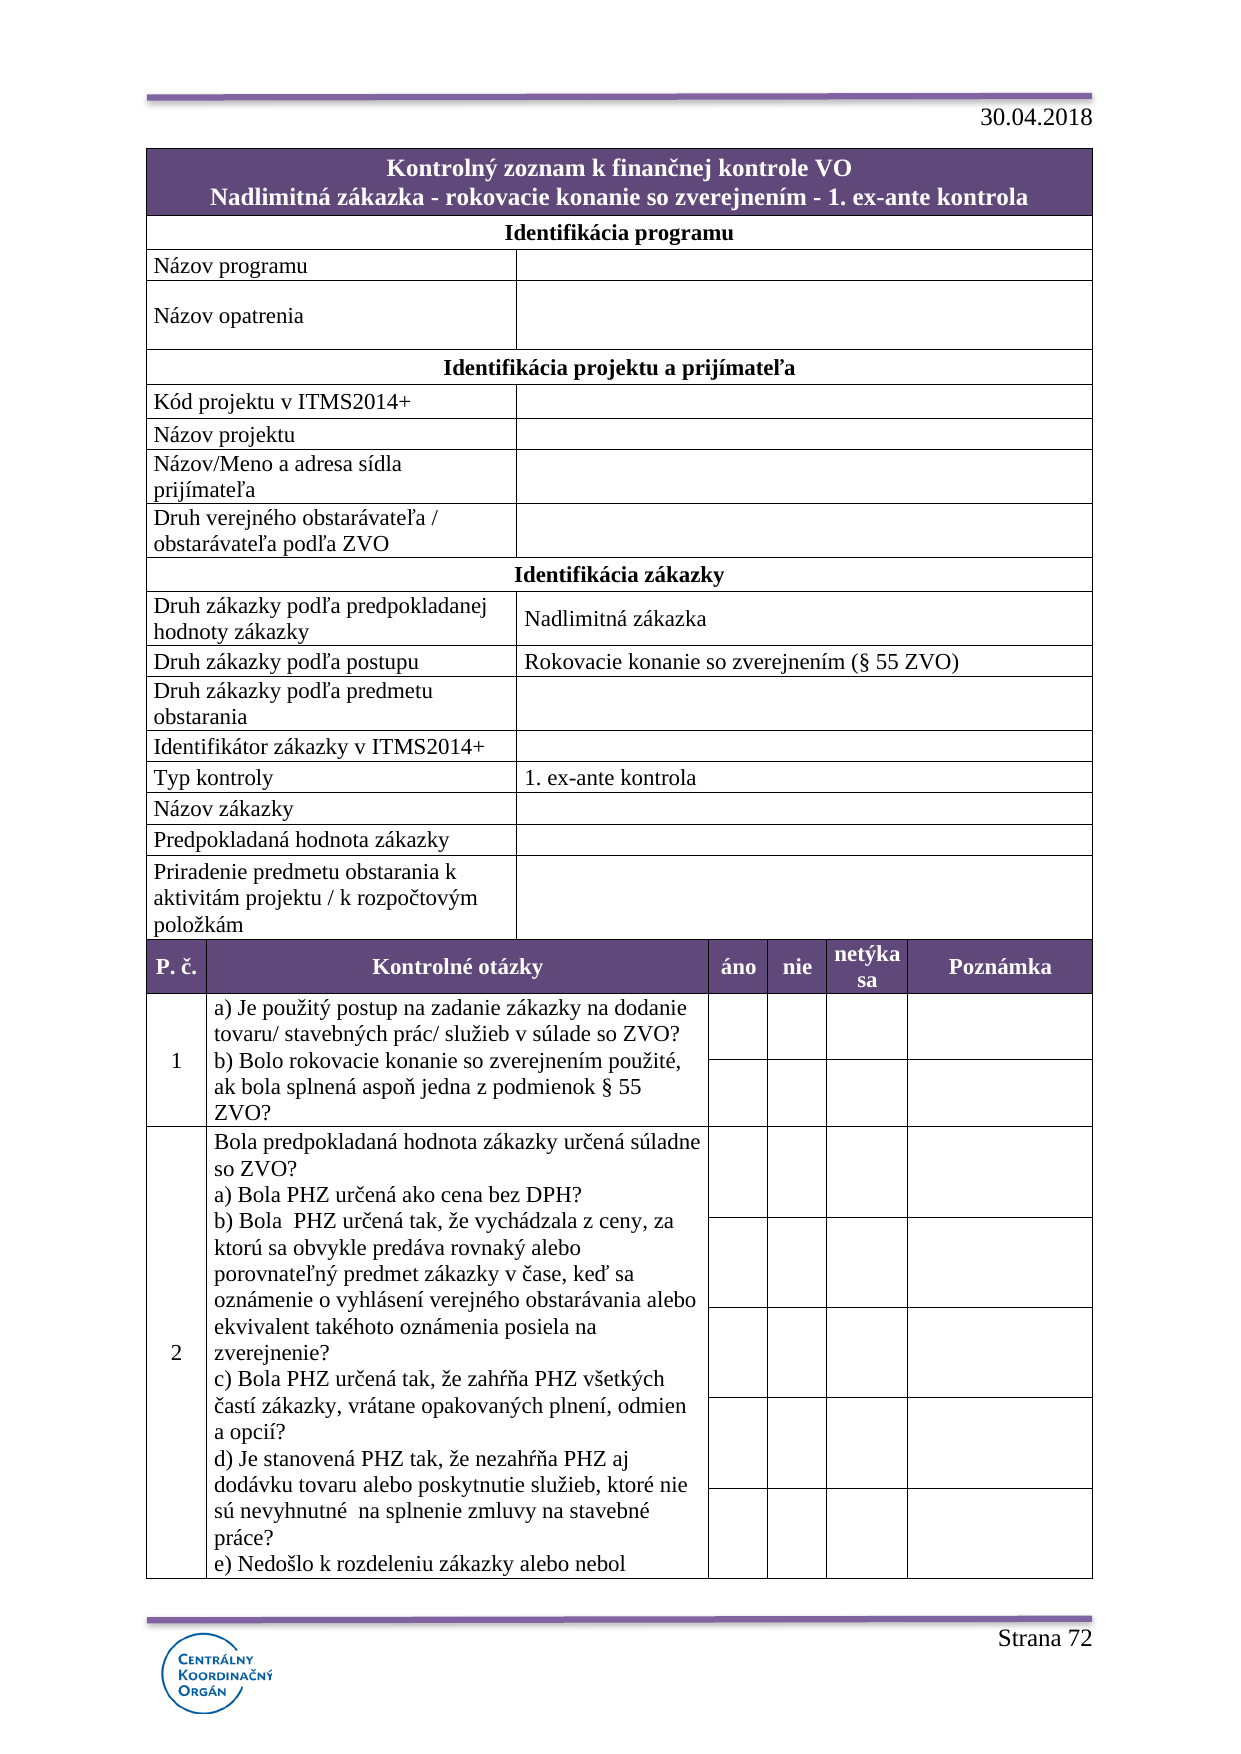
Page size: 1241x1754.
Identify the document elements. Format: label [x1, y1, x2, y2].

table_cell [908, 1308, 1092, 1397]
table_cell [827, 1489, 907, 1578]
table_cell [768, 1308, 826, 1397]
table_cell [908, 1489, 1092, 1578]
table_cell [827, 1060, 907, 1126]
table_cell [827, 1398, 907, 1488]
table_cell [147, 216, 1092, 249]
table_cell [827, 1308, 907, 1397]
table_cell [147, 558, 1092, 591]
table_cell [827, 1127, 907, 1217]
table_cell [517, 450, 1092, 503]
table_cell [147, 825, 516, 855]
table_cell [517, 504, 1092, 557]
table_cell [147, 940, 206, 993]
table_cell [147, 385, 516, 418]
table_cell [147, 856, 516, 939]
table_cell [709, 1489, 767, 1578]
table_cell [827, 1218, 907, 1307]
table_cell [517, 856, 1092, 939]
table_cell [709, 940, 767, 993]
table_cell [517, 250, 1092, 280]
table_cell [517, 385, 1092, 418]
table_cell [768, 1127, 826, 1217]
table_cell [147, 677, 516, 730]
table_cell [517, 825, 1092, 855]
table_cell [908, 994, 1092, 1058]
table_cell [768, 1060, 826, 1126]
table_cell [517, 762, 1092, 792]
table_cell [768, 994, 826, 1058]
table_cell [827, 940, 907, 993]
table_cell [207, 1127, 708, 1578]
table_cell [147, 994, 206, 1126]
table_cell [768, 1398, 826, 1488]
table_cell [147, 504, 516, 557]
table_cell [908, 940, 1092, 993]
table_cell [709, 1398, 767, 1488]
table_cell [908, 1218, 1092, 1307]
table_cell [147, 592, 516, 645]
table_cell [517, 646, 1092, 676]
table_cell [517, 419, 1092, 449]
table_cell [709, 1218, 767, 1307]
picture [159, 1631, 272, 1713]
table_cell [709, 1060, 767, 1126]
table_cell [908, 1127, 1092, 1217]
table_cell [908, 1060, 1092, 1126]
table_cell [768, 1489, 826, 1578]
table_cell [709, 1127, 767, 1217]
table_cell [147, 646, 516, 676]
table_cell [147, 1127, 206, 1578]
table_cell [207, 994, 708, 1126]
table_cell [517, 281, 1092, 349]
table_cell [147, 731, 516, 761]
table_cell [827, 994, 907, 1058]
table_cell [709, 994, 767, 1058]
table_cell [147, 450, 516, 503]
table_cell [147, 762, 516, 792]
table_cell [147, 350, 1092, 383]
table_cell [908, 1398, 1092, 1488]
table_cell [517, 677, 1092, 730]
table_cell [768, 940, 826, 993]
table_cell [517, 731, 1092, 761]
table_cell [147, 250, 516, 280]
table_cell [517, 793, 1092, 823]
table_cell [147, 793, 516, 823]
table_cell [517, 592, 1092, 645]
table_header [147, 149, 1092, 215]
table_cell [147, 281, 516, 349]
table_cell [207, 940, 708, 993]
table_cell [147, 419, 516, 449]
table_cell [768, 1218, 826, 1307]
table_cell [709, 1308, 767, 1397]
